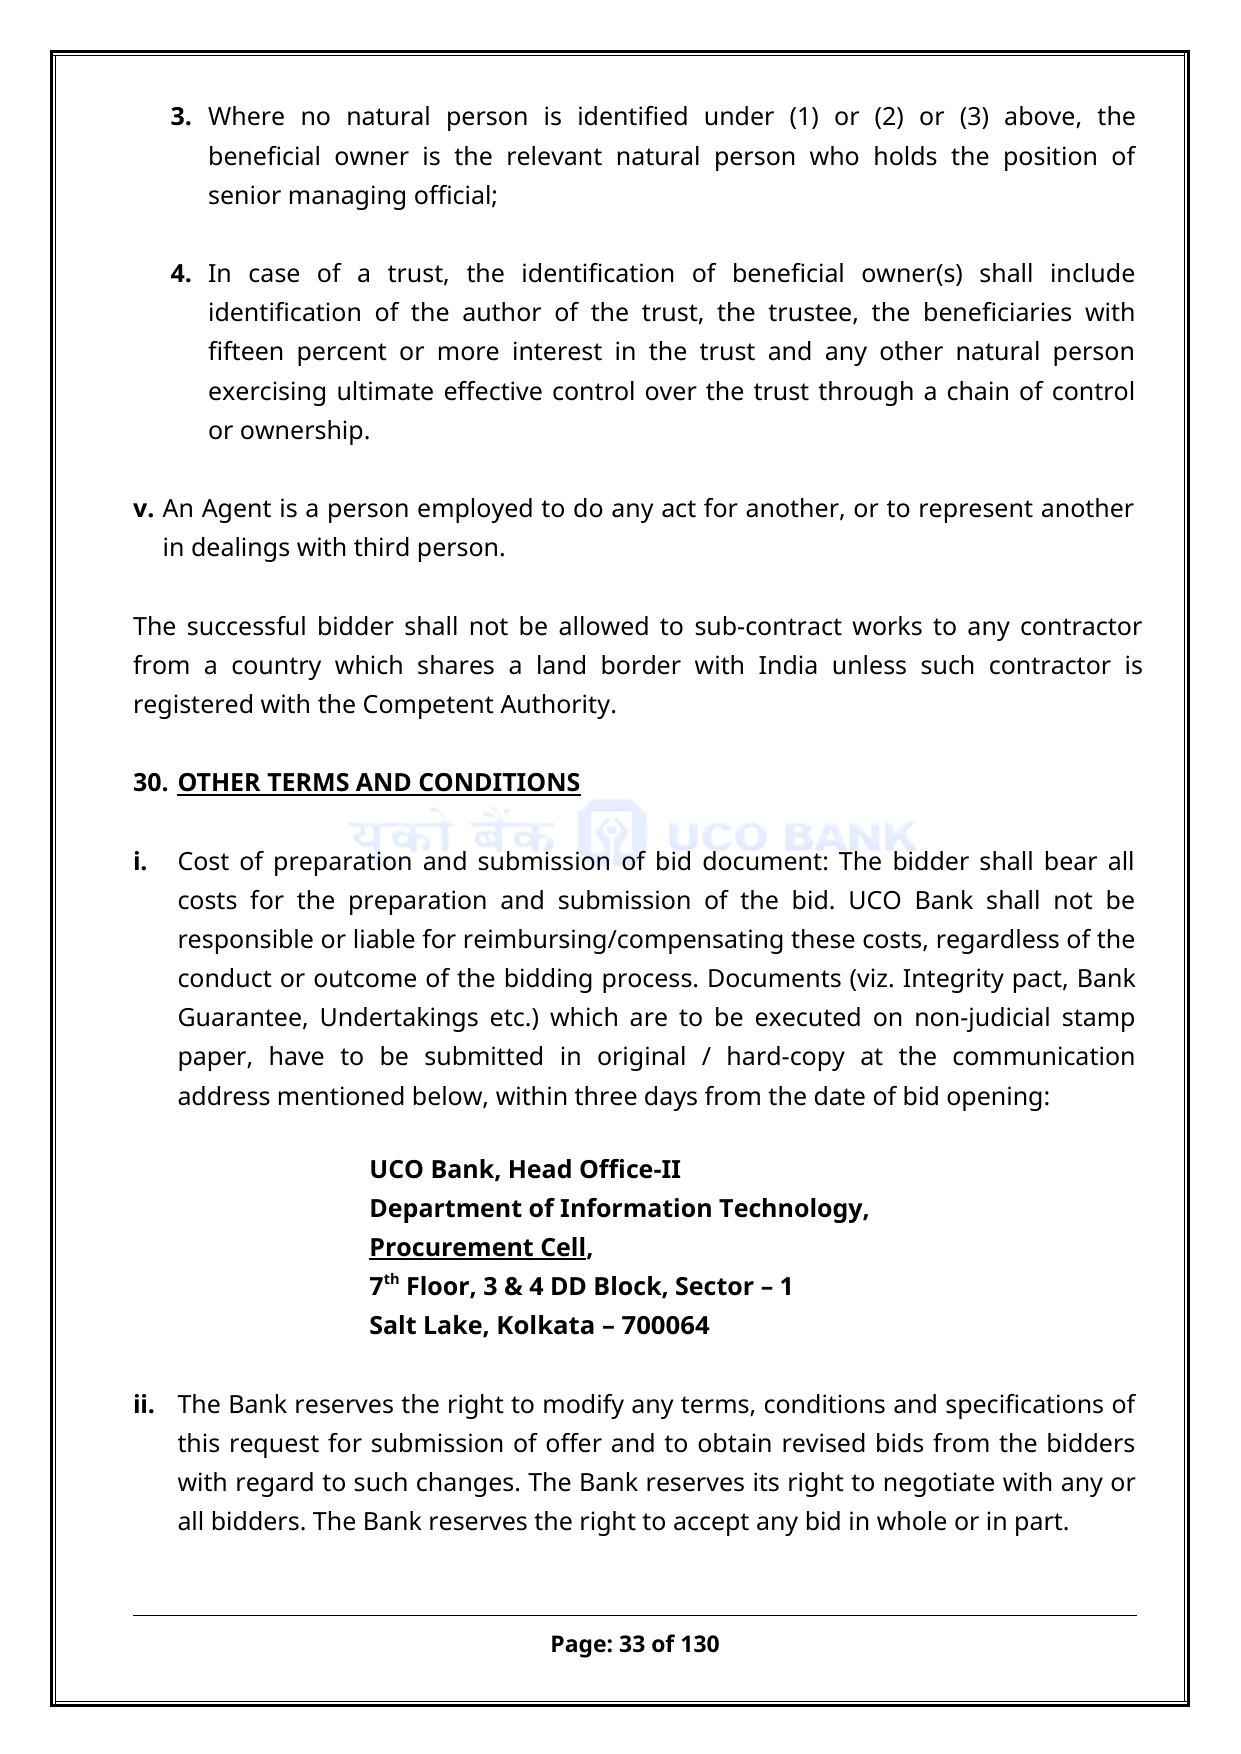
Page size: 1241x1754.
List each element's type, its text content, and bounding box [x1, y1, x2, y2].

text UCO Bank, Head Office-II [369, 1151, 1137, 1185]
text Procurement Cell, [369, 1230, 1144, 1264]
list The Bank reserves the right to modify any terms, conditions and specifications of this request for submission of offer and to obtain revised bids from the bidders with regard to such changes. The Bank reserves its right to negotiate with any or all bidders. The Bank reserves the right to accept any bid in whole or in part. [133, 1386, 1137, 1538]
text Department of Information Technology, [369, 1191, 1144, 1224]
list Where no natural person is identified under (1) or (2) or (3) above, the beneficial owner is the relevant natural person who holds the position of senior managing official; [170, 99, 1137, 211]
text The successful bidder shall not be allowed to sub-contract works to any contractor from a country which shares a land border with India unless such contractor is registered with the Competent Authority. [133, 608, 1144, 721]
text 7th Floor, 3 & 4 DD Block, Sector – 1 Salt Lake, Kolkata – 700064 [369, 1269, 1144, 1342]
list Cost of preparation and submission of bid document: The bidder shall bear all costs for the preparation and submission of the bid. UCO Bank shall not be responsible or liable for reimbursing/compensating these costs, regardless of the conduct or outcome of the bidding process. Documents (viz. Integrity pact, Bank Guarantee, Undertakings etc.) which are to be executed on non-judicial stamp paper, have to be submitted in original / hard-copy at the communication address mentioned below, within three days from the date of bid opening: [133, 843, 1137, 1112]
subtitle OTHER TERMS AND CONDITIONS [133, 765, 1137, 799]
list In case of a trust, the identification of beneficial owner(s) shall include identification of the author of the trust, the trustee, the beneficiaries with fifteen percent or more interest in the trust and any other natural person exercising ultimate effective control over the trust through a chain of control or ownership. [170, 256, 1137, 446]
list An Agent is a person employed to do any act for another, or to represent another in dealings with third person. [133, 491, 1137, 564]
